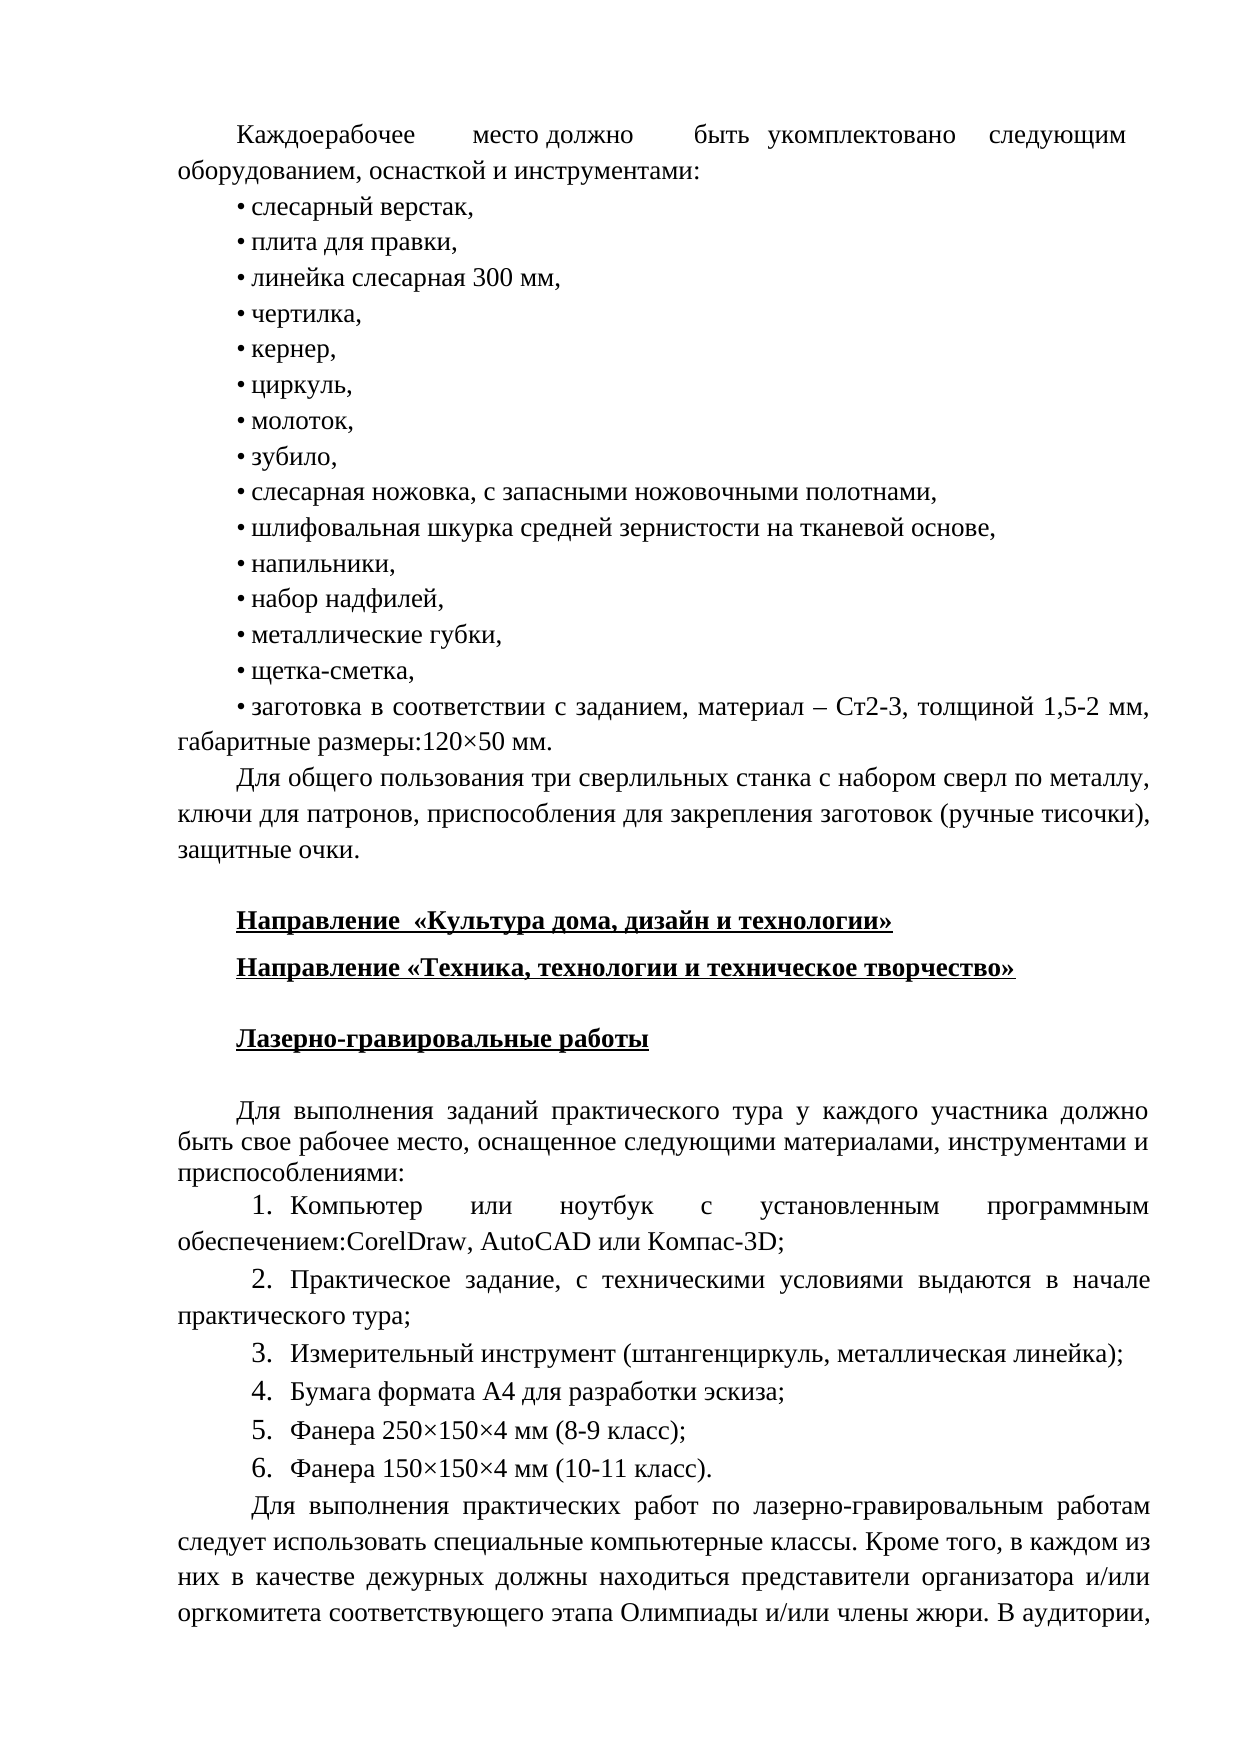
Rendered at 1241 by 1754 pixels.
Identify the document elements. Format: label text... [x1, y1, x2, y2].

list Фанера 250×150×4 мм (8-9 класс); [177, 1412, 1152, 1446]
text • слесарный верстак, [177, 189, 1152, 221]
list Компьютер или ноутбук с установленным программным обеспечением:CorelDraw, AutoCAD или Компас-3D; [177, 1187, 1149, 1256]
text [177, 1489, 1152, 1627]
text • набор надфилей, [177, 583, 1152, 614]
text • зубило, [177, 440, 1152, 471]
text Лазерно-гравировальные работы [177, 1022, 1152, 1053]
text • слесарная ножовка, с запасными ножовочными полотнами, [177, 475, 1152, 507]
text • напильники, [177, 547, 1152, 578]
text • плита для правки, [177, 225, 1152, 256]
list Измерительный инструмент (штангенциркуль, металлическая линейка); [177, 1335, 1152, 1368]
list Практическое задание, с техническими условиями выдаются в начале практического тура; [177, 1261, 1152, 1330]
text Направление «Техника, технологии и техническое творчество» [177, 951, 1152, 982]
text • молоток, [177, 404, 1152, 435]
text Каждое рабочее место должно быть укомплектовано следующим оборудованием, оснасткой и инструментами: [177, 118, 1152, 185]
list Бумага формата А4 для разработки эскиза; [177, 1373, 1152, 1407]
text • щетка-сметка, [177, 654, 1152, 685]
text • кернер, [177, 332, 1152, 364]
text • циркуль, [177, 368, 1152, 399]
text • заготовка в соответствии с заданием, материал – Ст2-3, толщиной 1,5-2 мм, габаритные размеры:120×50 мм. [177, 690, 1152, 757]
text • линейка слесарная 300 мм, [177, 261, 1152, 292]
list Фанера 150×150×4 мм (10-11 класс). [177, 1451, 1152, 1484]
text Для выполнения заданий практического тура у каждого участника должно быть свое рабочее место, оснащенное следующими материалами, инструментами и приспособлениями: [177, 1094, 1149, 1187]
text • чертилка, [177, 297, 1152, 328]
text • металлические губки, [177, 618, 1152, 649]
text Для общего пользования три сверлильных станка с набором сверл по металлу, ключи для патронов, приспособления для закрепления заготовок (ручные тисочки), защитные очки. [177, 761, 1152, 864]
text Направление «Культура дома, дизайн и технологии» [177, 904, 1167, 935]
text • шлифовальная шкурка средней зернистости на тканевой основе, [177, 511, 1152, 542]
